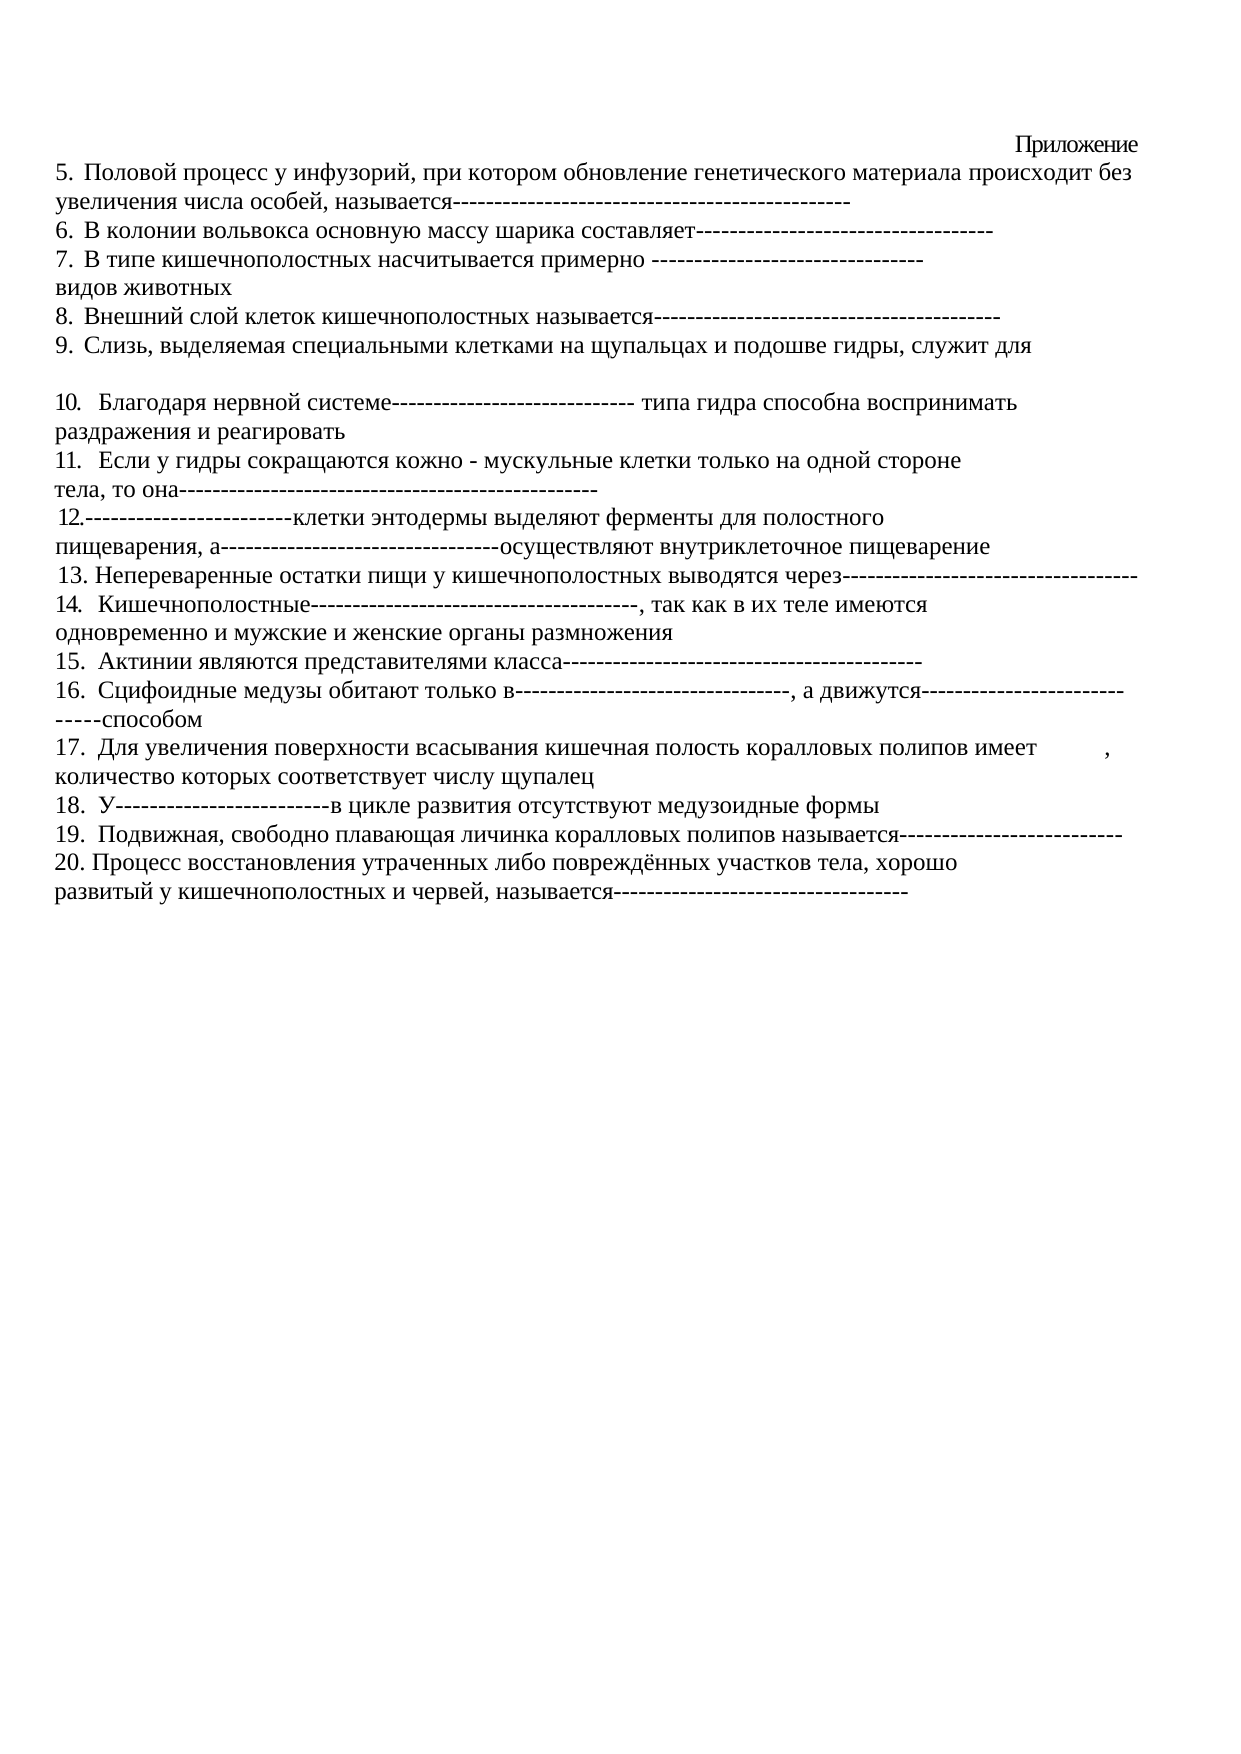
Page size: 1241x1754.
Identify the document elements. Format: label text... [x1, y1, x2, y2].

list В колонии вольвокса основную массу шарика составляет [55, 215, 1140, 244]
text 13. Непереваренные остатки пищи у кишечнополостных выводятся через [57, 560, 1140, 589]
text Приложение [54, 129, 1140, 157]
text 12. клетки энтодермы выделяют ферменты для полостного [57, 502, 1140, 531]
list У в цикле развития отсутствуют медузоидные формы [54, 790, 1140, 819]
list Слизь, выделяемая специальными клетками на щупальцах и подошве гидры, служит для [55, 330, 1086, 387]
text видов животных [55, 272, 1140, 301]
list Внешний слой клеток кишечнополостных называется [55, 301, 1140, 330]
list Для увеличения поверхности всасывания кишечная полость коралловых полипов имеет , количество которых соответствует числу щупалец [54, 732, 1140, 790]
text 20. Процесс восстановления утраченных либо повреждённых участков тела, хорошо развитый у кишечнополостных и червей, называется [54, 847, 1140, 905]
list Сцифоидные медузы обитают только в , а движутся [54, 675, 1140, 704]
list Актинии являются представителями класса [54, 646, 1140, 675]
text 10. Благодаря нервной системе типа гидра способна воспринимать [54, 387, 1140, 416]
text 11. Если у гидры сокращаются кожно - мускульные клетки только на одной стороне тела, то она [54, 445, 1140, 502]
text раздражения и реагировать [54, 416, 1140, 445]
text способом [55, 704, 1140, 732]
text пищеварения, а осуществляют внутриклеточное пищеварение [55, 531, 1140, 560]
list В типе кишечнополостных насчитывается примерно [55, 244, 1140, 272]
text 14. Кишечнополостные , так как в их теле имеются [54, 589, 1140, 617]
list Подвижная, свободно плавающая личинка коралловых полипов называется [54, 819, 1140, 847]
list Половой процесс у инфузорий, при котором обновление генетического материала происходит без увеличения числа особей, называется [55, 157, 1140, 215]
text одновременно и мужские и женские органы размножения [55, 617, 1140, 646]
